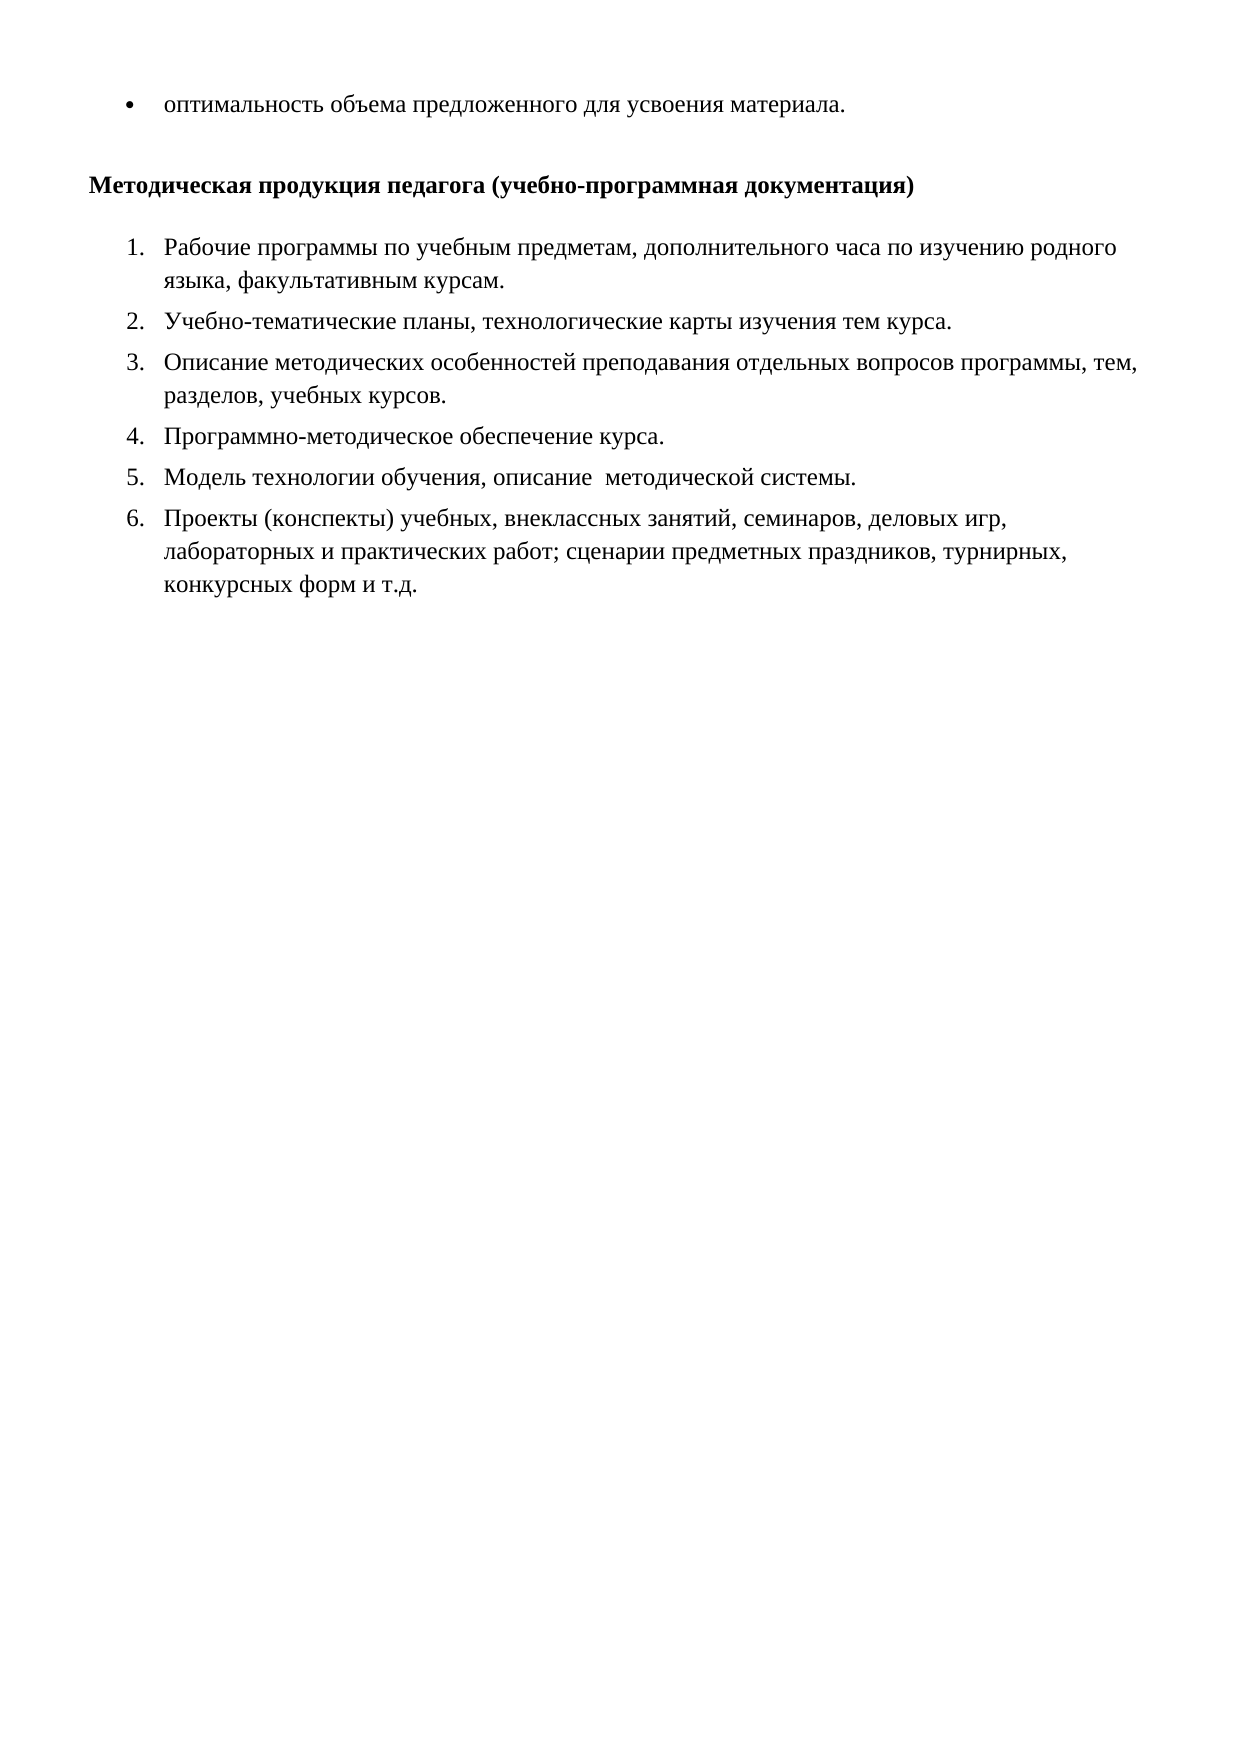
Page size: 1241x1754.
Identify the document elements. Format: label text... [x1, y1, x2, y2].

list Модель технологии обучения, описание методической системы. [126, 462, 1152, 491]
list Программно-методическое обеспечение курса. [126, 421, 1152, 450]
text Методическая продукция педагога (учебно-программная документация) [89, 170, 1152, 199]
list Проекты (конспекты) учебных, внеклассных занятий, семинаров, деловых игр, лабораторных и практических работ; сценарии предметных праздников, турнирных, конкурсных форм и т.д. [126, 503, 1152, 597]
list Учебно-тематические планы, технологические карты изучения тем курса. [126, 306, 1152, 335]
list Описание методических особенностей преподавания отдельных вопросов программы, тем, разделов, учебных курсов. [126, 347, 1152, 409]
list оптимальность объема предложенного для усвоения материала. [126, 89, 1152, 117]
list Рабочие программы по учебным предметам, дополнительного часа по изучению родного языка, факультативным курсам. [126, 232, 1152, 294]
